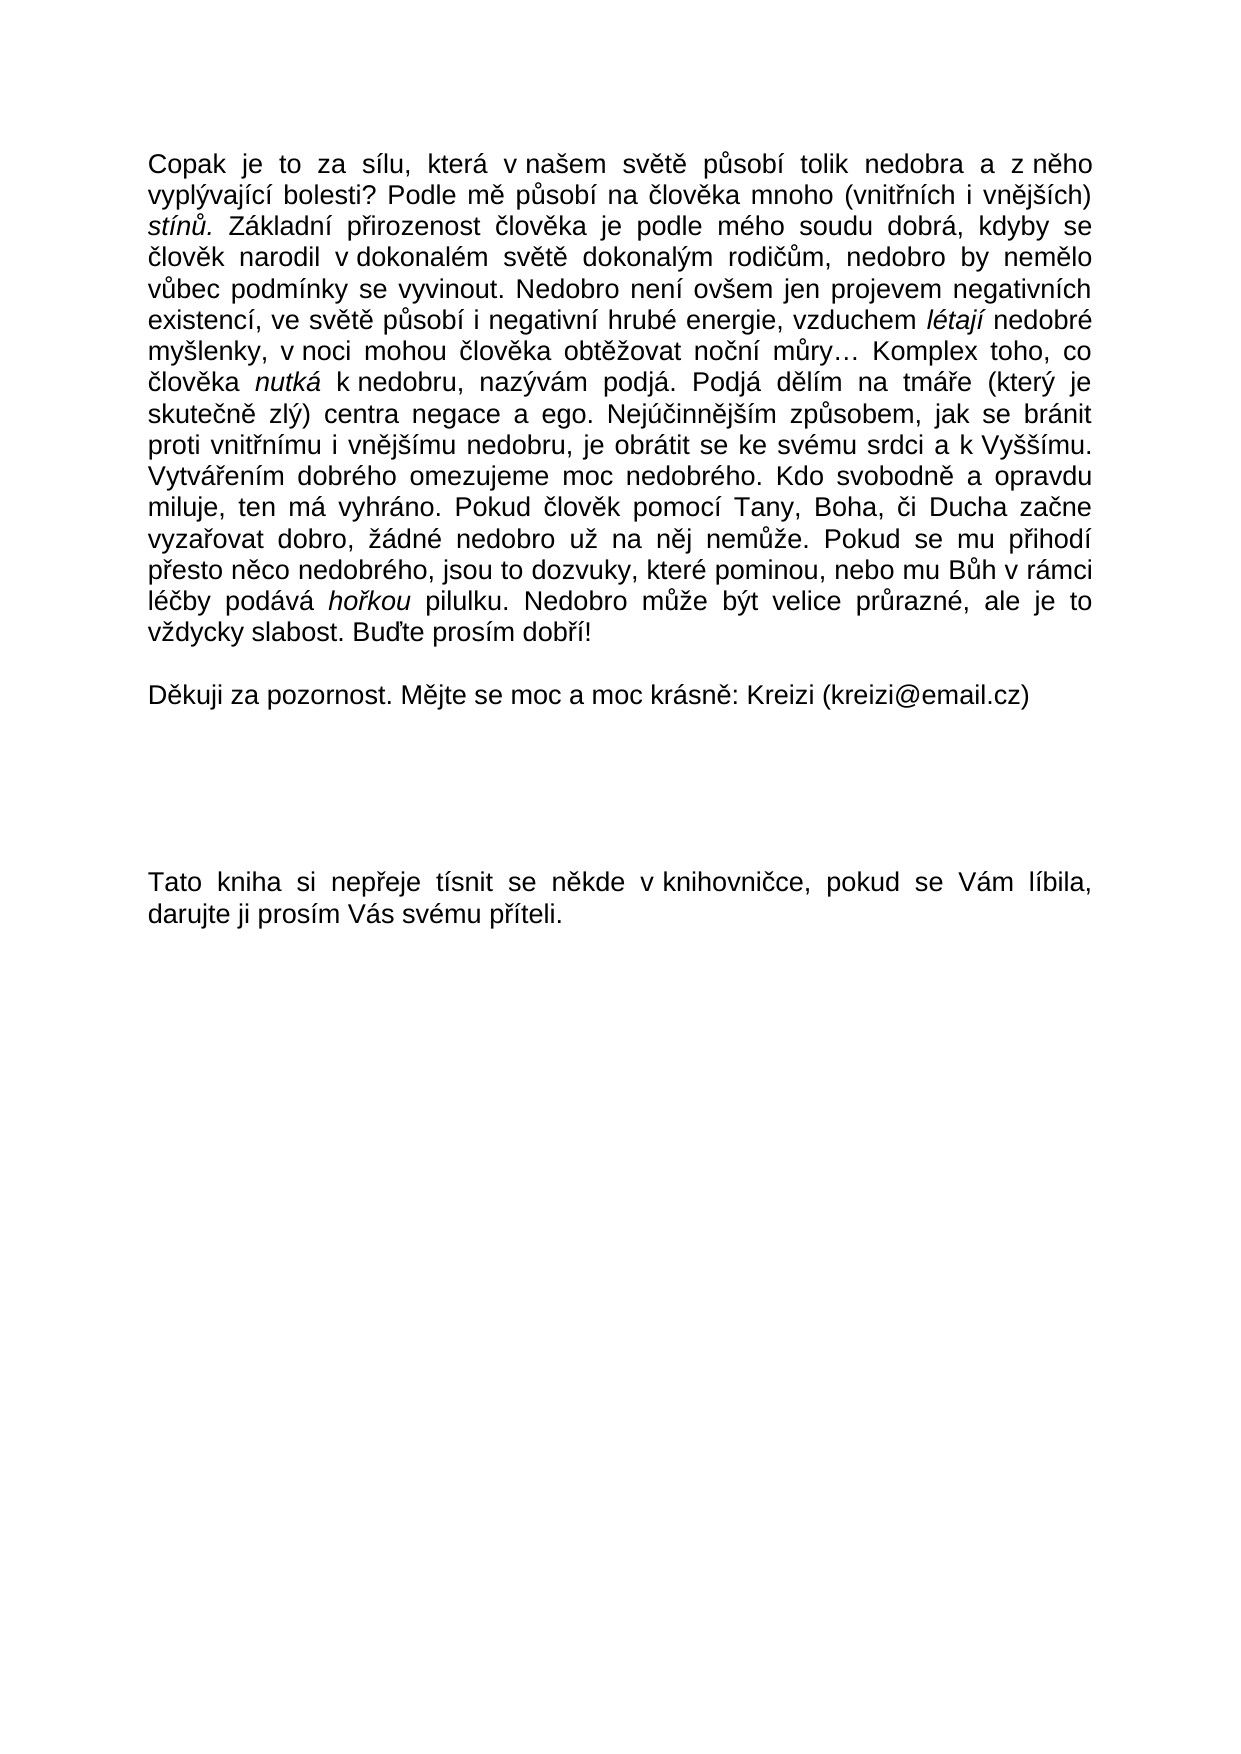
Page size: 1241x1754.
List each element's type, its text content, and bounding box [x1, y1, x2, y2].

text Děkuji za pozornost. Mějte se moc a moc krásně: Kreizi (kreizi@email.cz) [148, 679, 1093, 710]
text Tato kniha si nepřeje tísnit se někde v knihovničce, pokud se Vám líbila, darujte ji prosím Vás svému příteli. [148, 866, 1093, 929]
text Copak je to za sílu, která v našem světě působí tolik nedobra a z něho vyplývající bolesti? Podle mě působí na člověka mnoho (vnitřních i vnějších) stínů. Základní přirozenost člověka je podle mého soudu dobrá, kdyby se člověk narodil v dokonalém světě dokonalým rodičům, nedobro by nemělo vůbec podmínky se vyvinout. Nedobro není ovšem jen projevem negativních existencí, ve světě působí i negativní hrubé energie, vzduchem létají nedobré myšlenky, v noci mohou člověka obtěžovat noční můry… Komplex toho, co člověka nutká k nedobru, nazývám podjá. Podjá dělím na tmáře (který je skutečně zlý) centra negace a ego. Nejúčinnějším způsobem, jak se bránit proti vnitřnímu i vnějšímu nedobru, je obrátit se ke svému srdci a k Vyššímu. Vytvářením dobrého omezujeme moc nedobrého. Kdo svobodně a opravdu miluje, ten má vyhráno. Pokud člověk pomocí Tany, Boha, či Ducha začne vyzařovat dobro, žádné nedobro už na něj nemůže. Pokud se mu přihodí přesto něco nedobrého, jsou to dozvuky, které pominou, nebo mu Bůh v rámci léčby podává hořkou pilulku. Nedobro může být velice průrazné, ale je to vždycky slabost. Buďte prosím dobří! [148, 148, 1093, 648]
